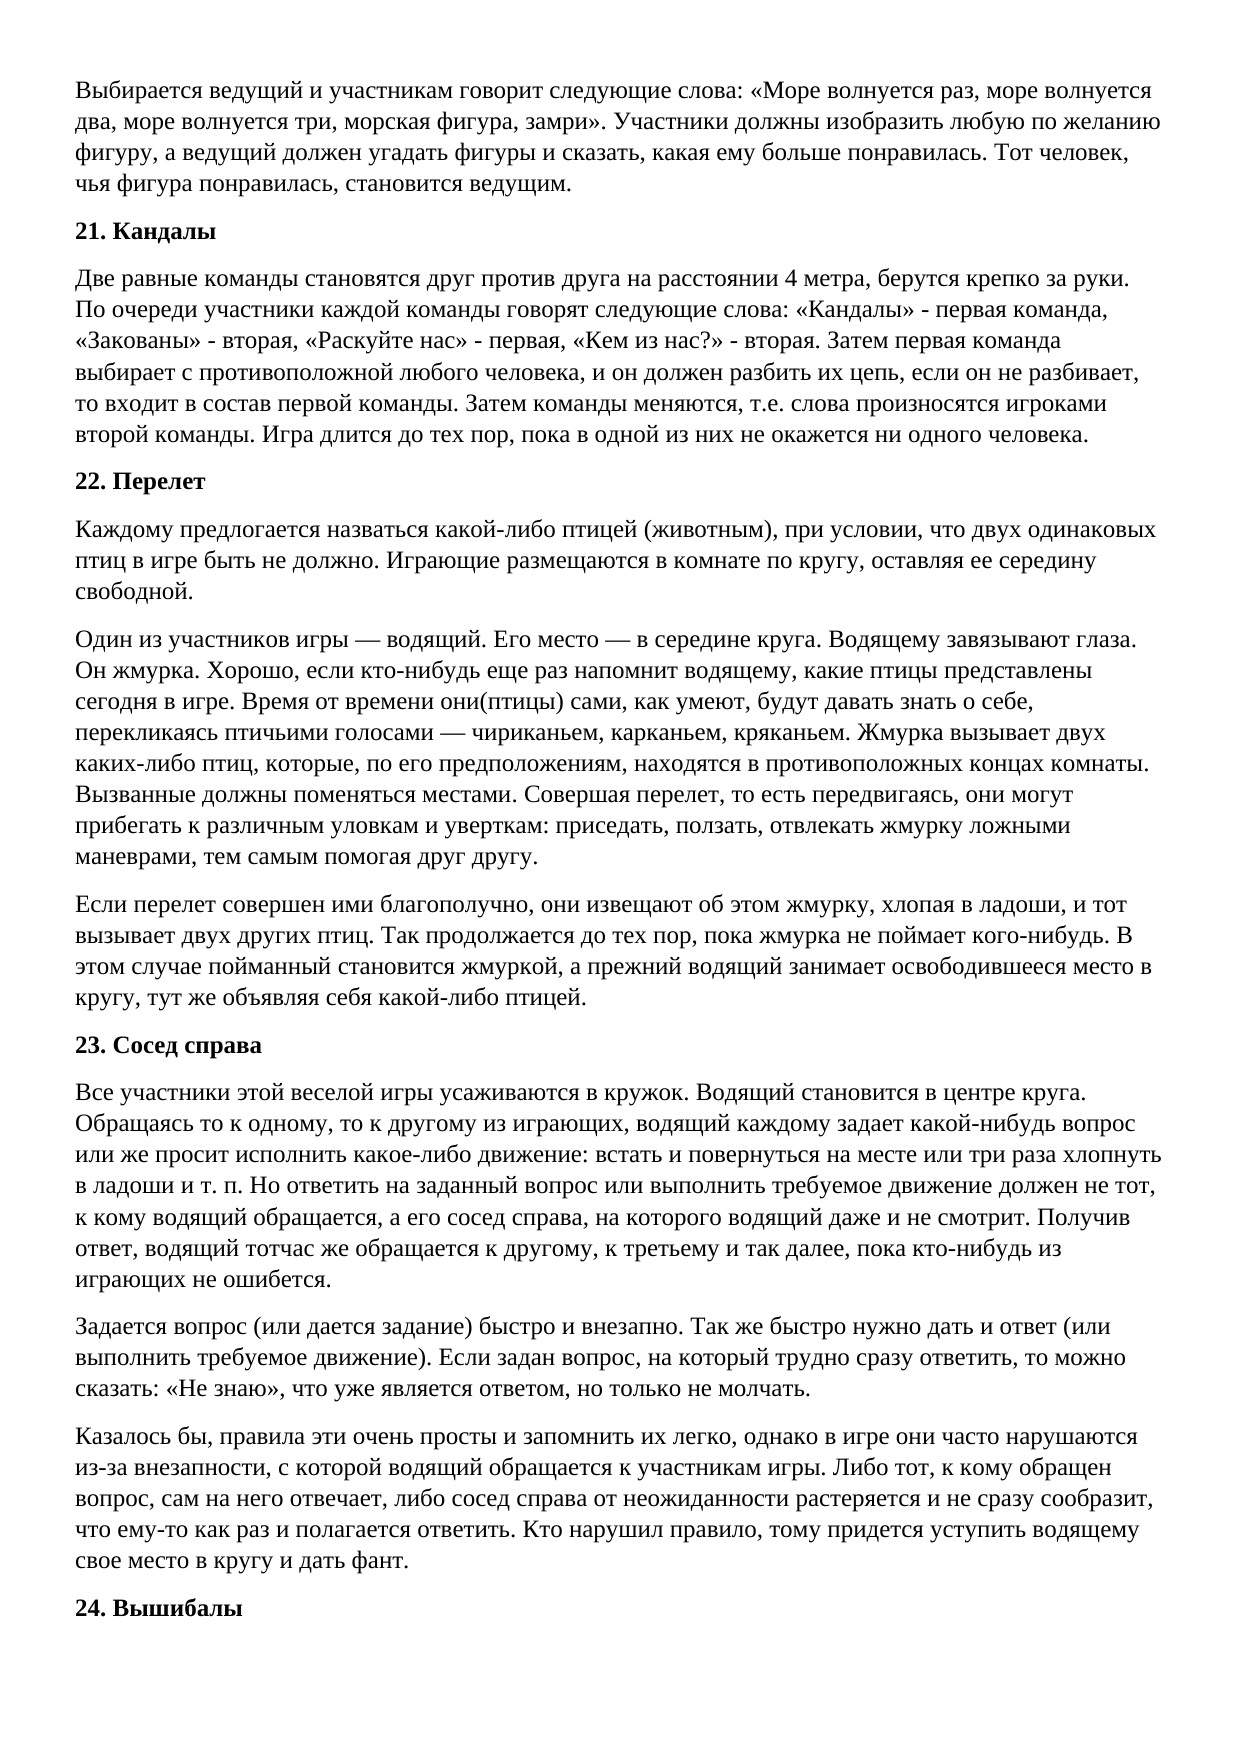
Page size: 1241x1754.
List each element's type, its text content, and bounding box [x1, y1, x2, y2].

text Две равные команды становятся друг против друга на расстоянии 4 метра, берутся крепко за руки. По очереди участники каждой команды говорят следующие слова: «Кандалы» - первая команда, «Закованы» - вторая, «Раскуйте нас» - первая, «Кем из нас?» - вторая. Затем первая команда выбирает с противоположной любого человека, и он должен разбить их цепь, если он не разбивает, то входит в состав первой команды. Затем команды меняются, т.е. слова произносятся игроками второй команды. Игра длится до тех пор, пока в одной из них не окажется ни одного человека. [75, 263, 1165, 447]
text Все участники этой веселой игры усаживаются в кружок. Водящий становится в центре круга. Обращаясь то к одному, то к другому из играющих, водящий каждому задает какой-нибудь вопрос или же просит исполнить какое-либо движение: встать и повернуться на месте или три раза хлопнуть в ладоши и т. п. Но ответить на заданный вопрос или выполнить требуемое движение должен не тот, к кому водящий обращается, а его сосед справа, на которого водящий даже и не смотрит. Получив ответ, водящий тотчас же обращается к другому, к третьему и так далее, пока кто-нибудь из играющих не ошибется. [75, 1077, 1165, 1292]
text Выбирается ведущий и участникам говорит следующие слова: «Море волнуется раз, море волнуется два, море волнуется три, морская фигура, замри». Участники должны изобразить любую по желанию фигуру, а ведущий должен угадать фигуры и сказать, какая ему больше понравилась. Тот человек, чья фигура понравилась, становится ведущим. [75, 75, 1165, 197]
text 24. Вышибалы [75, 1593, 1165, 1622]
text Задается вопрос (или дается задание) быстро и внезапно. Так же быстро нужно дать и ответ (или выполнить требуемое движение). Если задан вопрос, на который трудно сразу ответить, то можно сказать: «Не знаю», что уже является ответом, но только не молчать. [75, 1311, 1165, 1402]
text 21. Кандалы [75, 216, 1165, 244]
text Казалось бы, правила эти очень просты и запомнить их легко, однако в игре они часто нарушаются из-за внезапности, с которой водящий обращается к участникам игры. Либо тот, к кому обращен вопрос, сам на него отвечает, либо сосед справа от неожиданности растеряется и не сразу сообразит, что ему-то как раз и полагается ответить. Кто нарушил правило, тому придется уступить водящему свое место в кругу и дать фант. [75, 1421, 1165, 1574]
text Если перелет совершен ими благополучно, они извещают об этом жмурку, хлопая в ладоши, и тот вызывает двух других птиц. Так продолжается до тех пор, пока жмурка не поймает кого-нибудь. В этом случае пойманный становится жмуркой, а прежний водящий занимает освободившееся место в кругу, тут же объявляя себя какой-либо птицей. [75, 889, 1165, 1011]
text Один из участников игры — водящий. Его место — в середине круга. Водящему завязывают глаза. Он жмурка. Хорошо, если кто-нибудь еще раз напомнит водящему, какие птицы представлены сегодня в игре. Время от времени они(птицы) сами, как умеют, будут давать знать о себе, перекликаясь птичьими голосами — чириканьем, карканьем, кряканьем. Жмурка вызывает двух каких-либо птиц, которые, по его предположениям, находятся в противоположных концах комнаты. Вызванные должны поменяться местами. Совершая перелет, то есть передвигаясь, они могут прибегать к различным уловкам и уверткам: приседать, ползать, отвлекать жмурку ложными маневрами, тем самым помогая друг другу. [75, 624, 1165, 870]
text Каждому предлогается назваться какой-либо птицей (животным), при условии, что двух одинаковых птиц в игре быть не должно. Играющие размещаются в комнате по кругу, оставляя ее середину свободной. [75, 514, 1165, 605]
text 22. Перелет [75, 466, 1165, 495]
text 23. Сосед справа [75, 1030, 1165, 1058]
